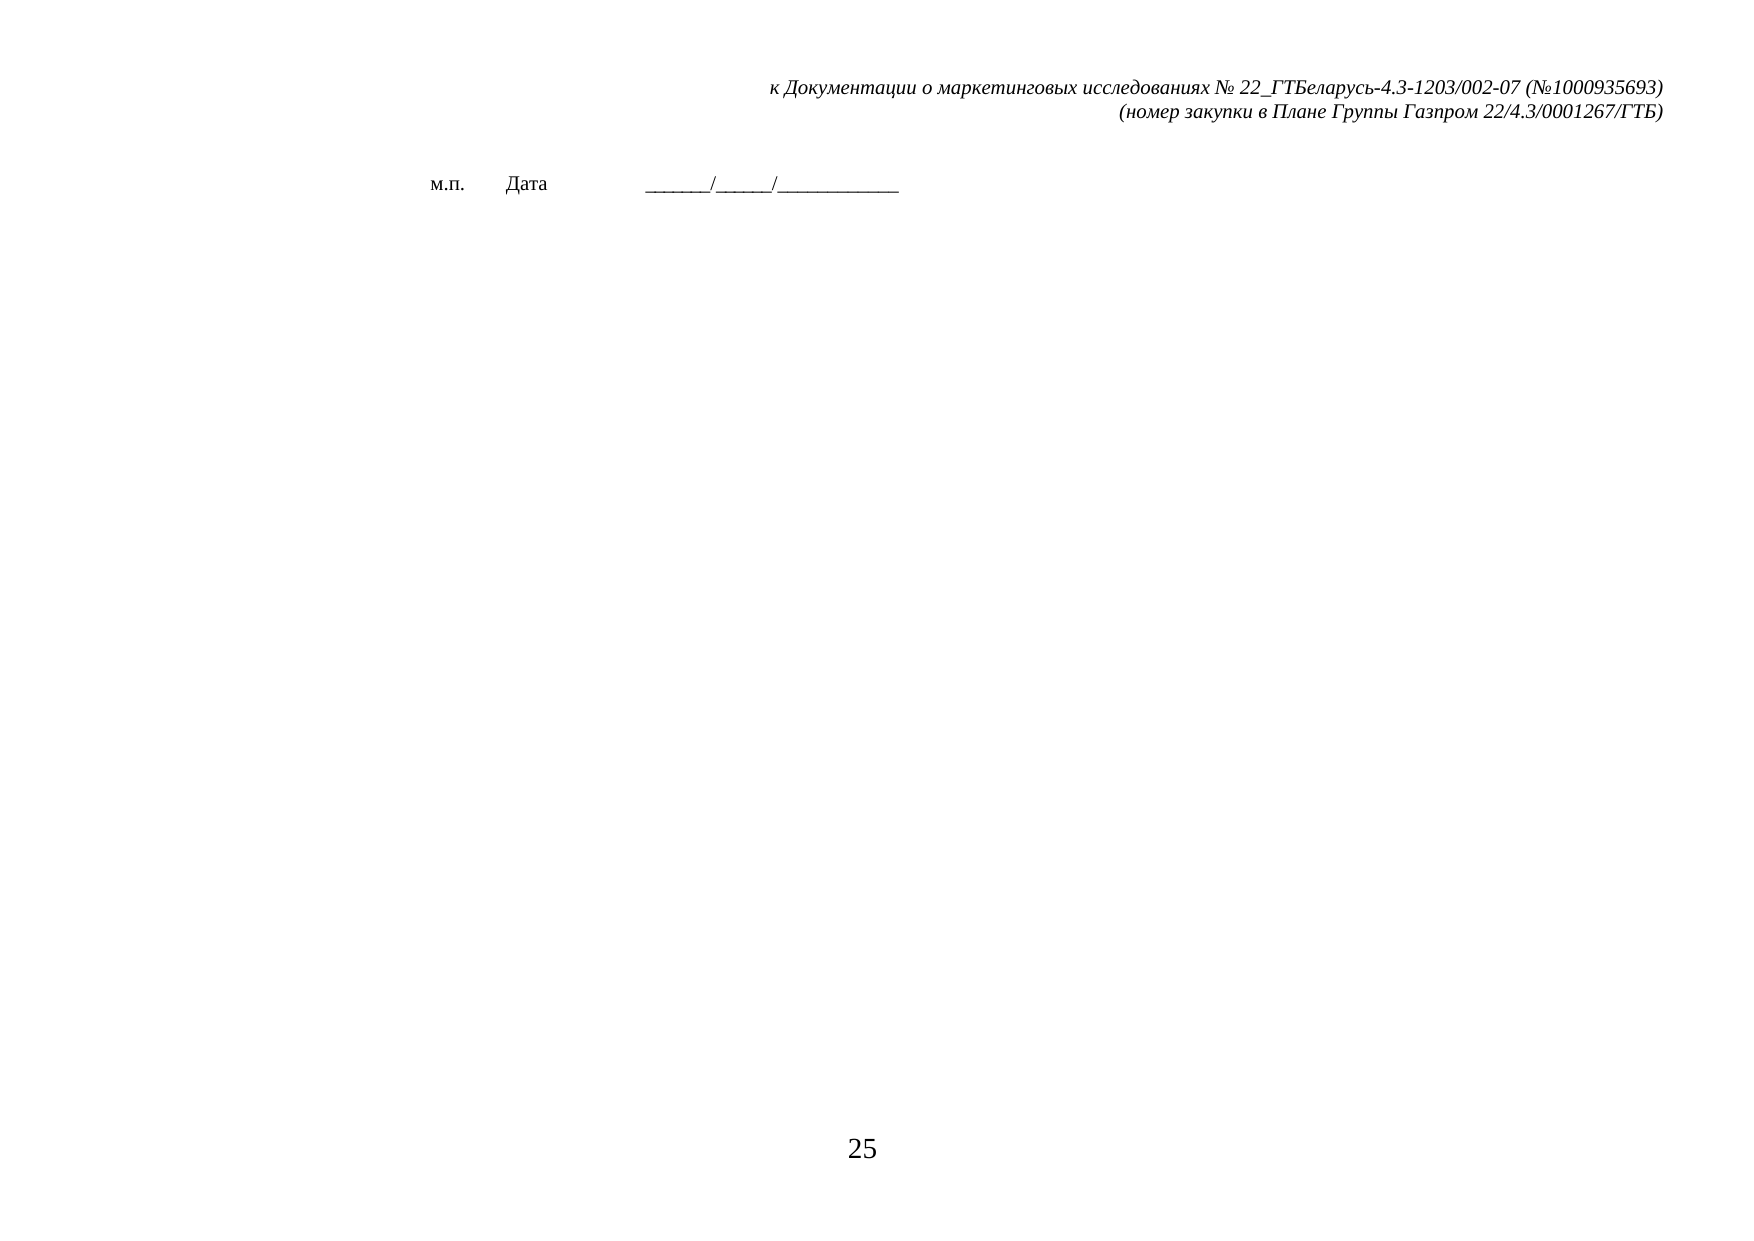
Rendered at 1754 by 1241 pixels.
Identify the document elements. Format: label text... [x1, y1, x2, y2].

text м.п. Дата / / [326, 171, 1665, 195]
